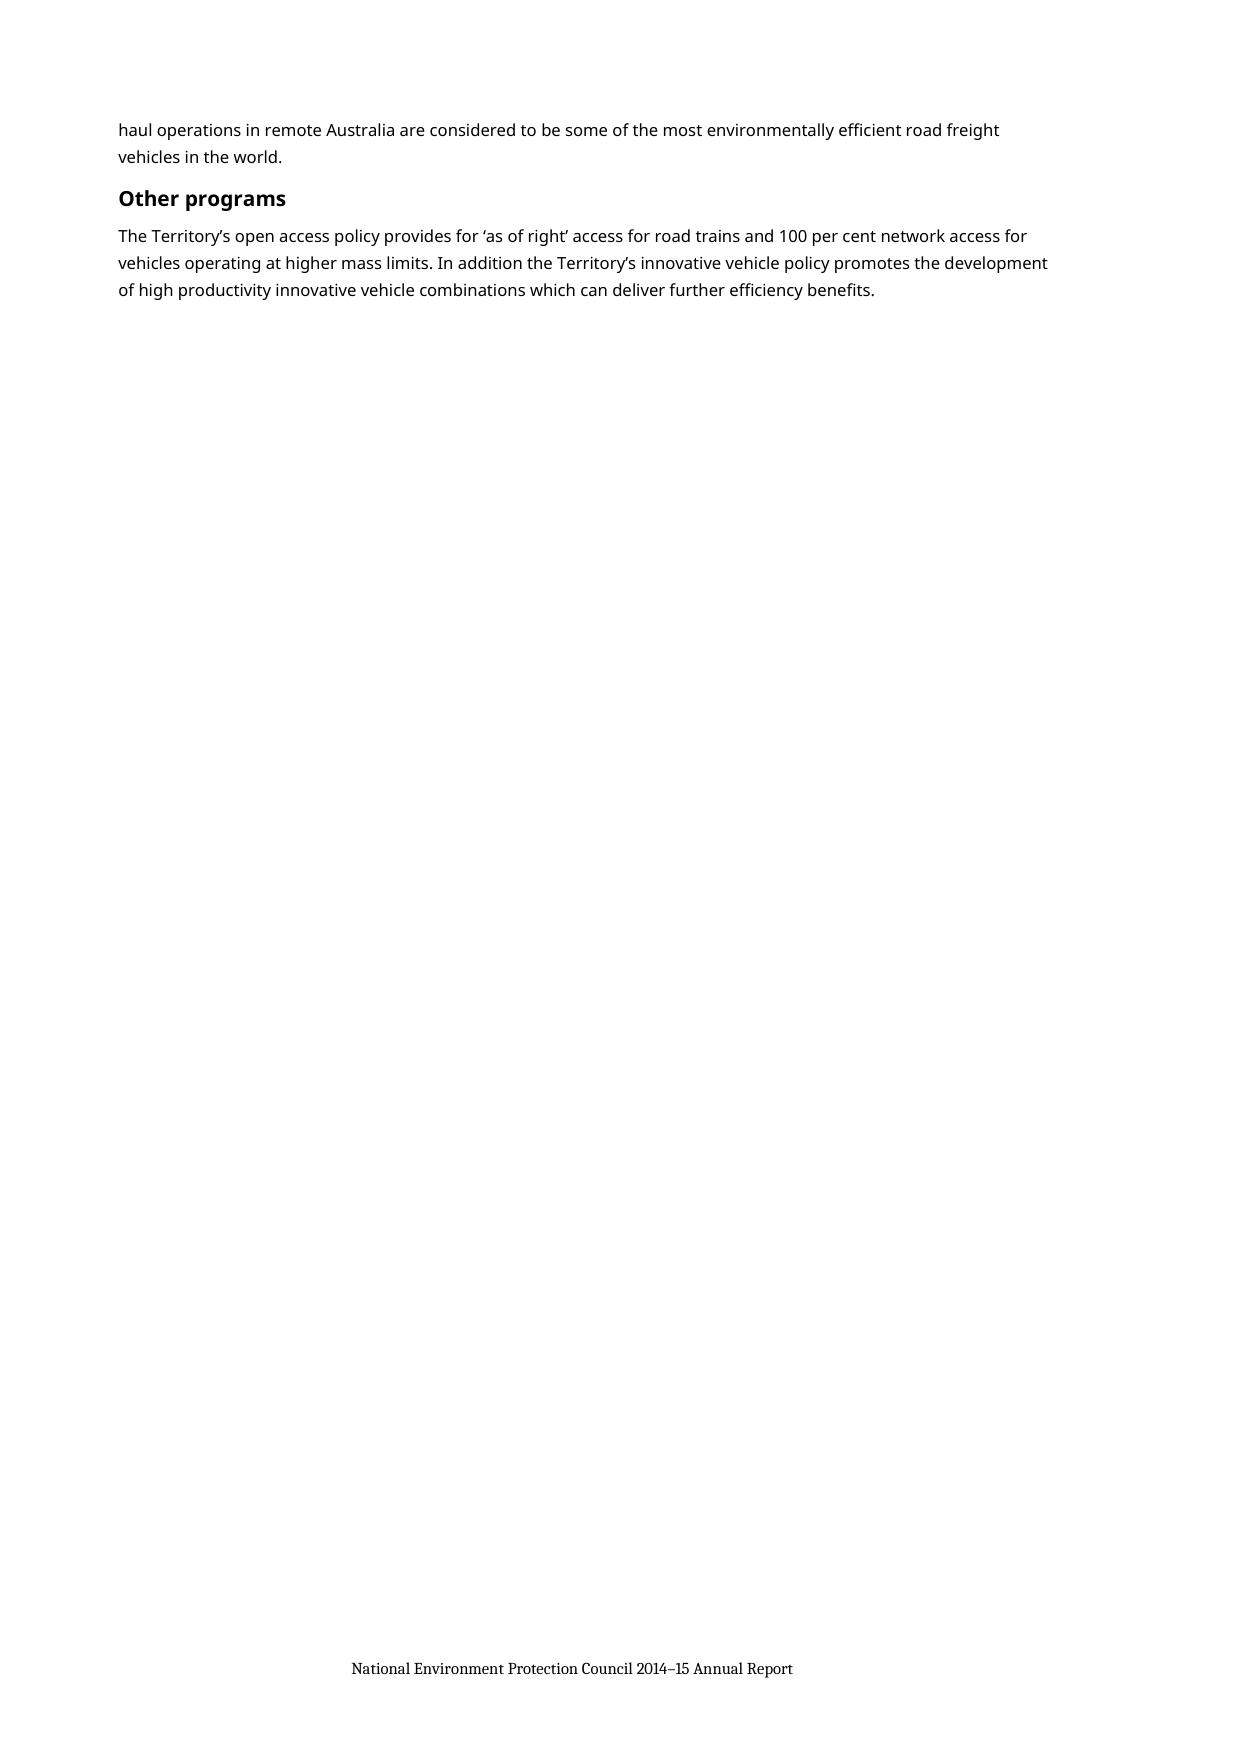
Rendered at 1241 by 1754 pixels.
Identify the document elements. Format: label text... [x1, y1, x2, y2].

text The Territory’s open access policy provides for ‘as of right’ access for road trains and 100 per cent network access for vehicles operating at higher mass limits. In addition the Territory’s innovative vehicle policy promotes the development of high productivity innovative vehicle combinations which can deliver further efficiency benefits. [118, 224, 1064, 301]
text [118, 118, 1064, 168]
subtitle Other programs [118, 184, 1064, 213]
